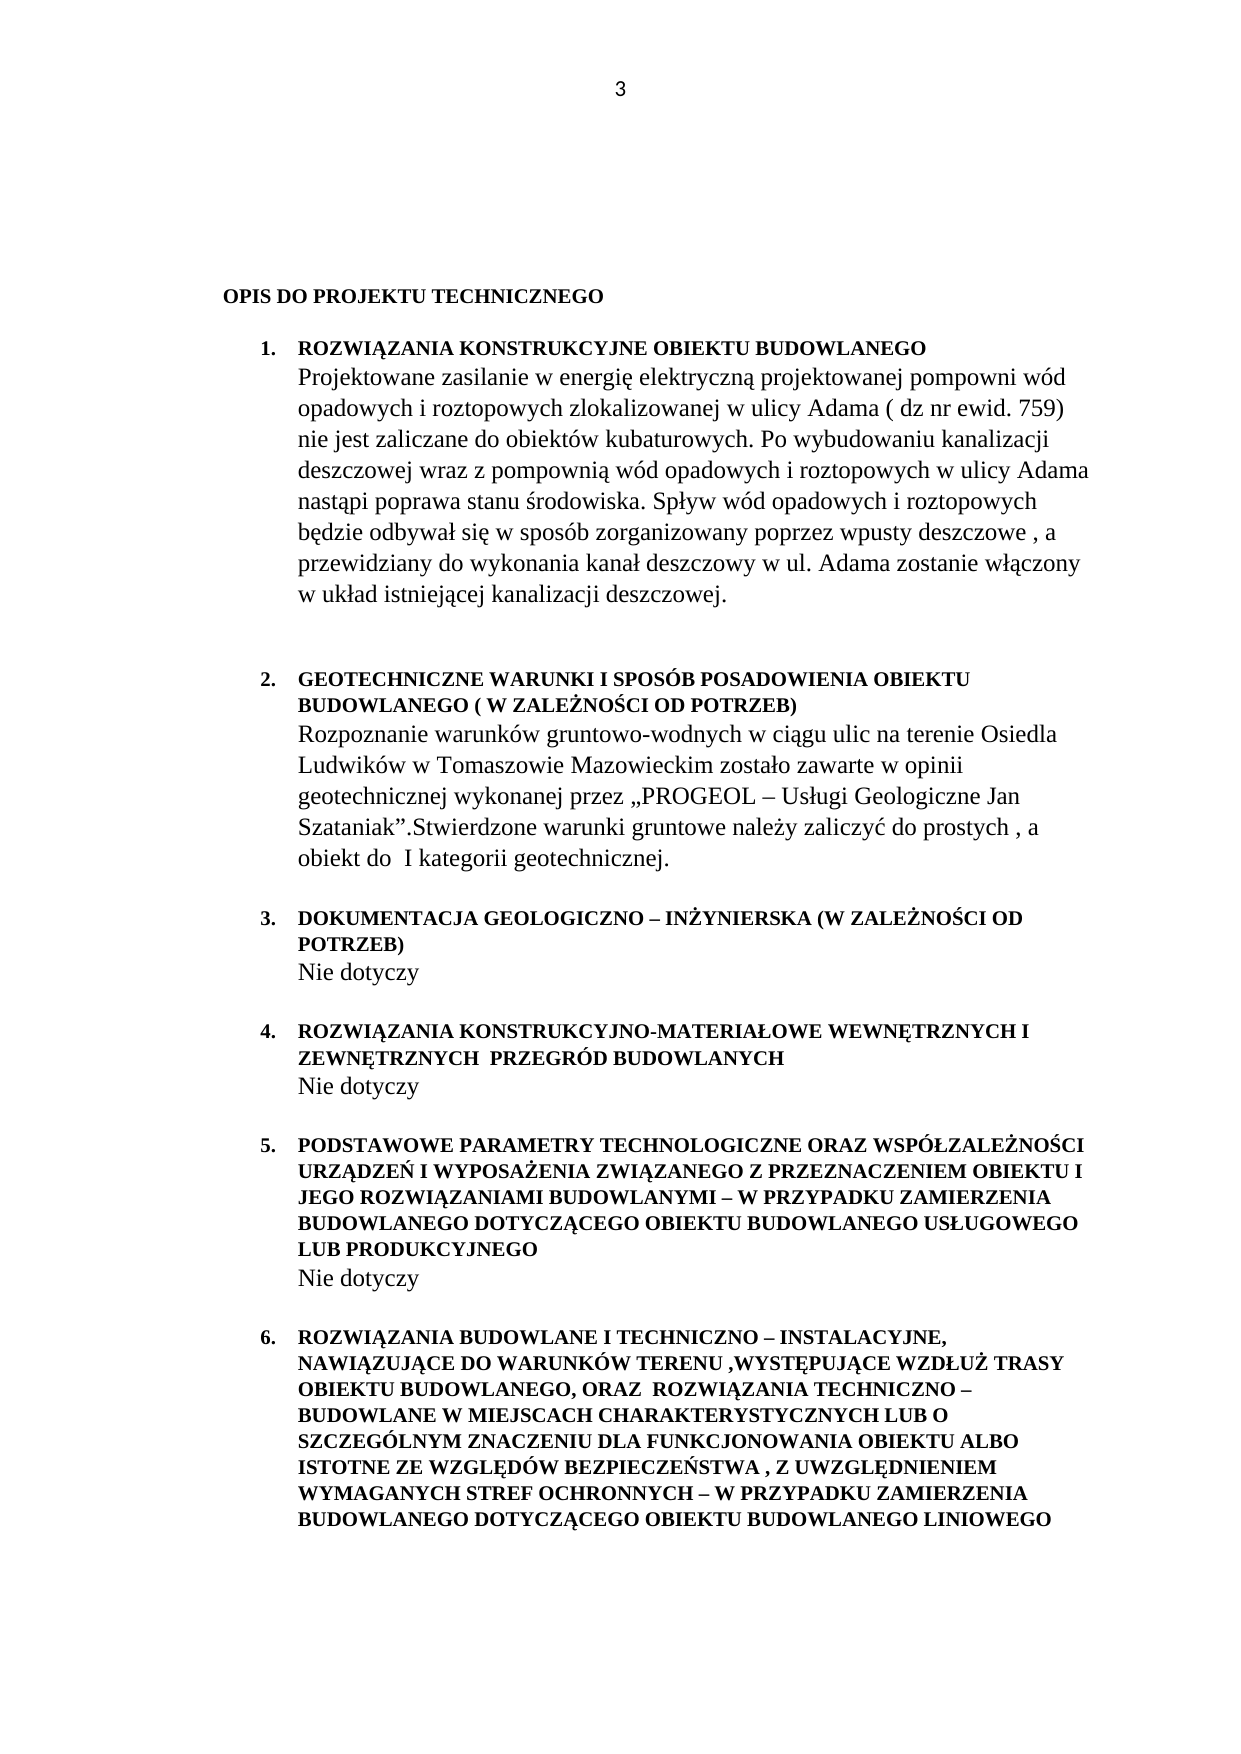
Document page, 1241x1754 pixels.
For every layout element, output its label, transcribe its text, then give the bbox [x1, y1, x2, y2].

list ROZWIĄZANIA KONSTRUKCYJNE OBIEKTU BUDOWLANEGO [260, 336, 1093, 360]
list OPIS DO PROJEKTU TECHNICZNEGO [223, 284, 1093, 308]
list ROZWIĄZANIA KONSTRUKCYJNO-MATERIAŁOWE WEWNĘTRZNYCH I ZEWNĘTRZNYCH PRZEGRÓD BUDOWLANYCH [260, 1019, 1093, 1069]
list GEOTECHNICZNE WARUNKI I SPOSÓB POSADOWIENIA OBIEKTU BUDOWLANEGO ( W ZALEŻNOŚCI OD POTRZEB) [260, 667, 1093, 717]
list DOKUMENTACJA GEOLOGICZNO – INŻYNIERSKA (W ZALEŻNOŚCI OD POTRZEB) [260, 906, 1093, 956]
list Projektowane zasilanie w energię elektryczną projektowanej pompowni wód opadowych i roztopowych zlokalizowanej w ulicy Adama ( dz nr ewid. 759) nie jest zaliczane do obiektów kubaturowych. Po wybudowaniu kanalizacji deszczowej wraz z pompownią wód opadowych i roztopowych w ulicy Adama nastąpi poprawa stanu środowiska. Spływ wód opadowych i roztopowych będzie odbywał się w sposób zorganizowany poprzez wpusty deszczowe , a przewidziany do wykonania kanał deszczowy w ul. Adama zostanie włączony w układ istniejącej kanalizacji deszczowej. [298, 362, 1093, 608]
list Rozpoznanie warunków gruntowo-wodnych w ciągu ulic na terenie Osiedla Ludwików w Tomaszowie Mazowieckim zostało zawarte w opinii geotechnicznej wykonanej przez „PROGEOL – Usługi Geologiczne Jan Szataniak”.Stwierdzone warunki gruntowe należy zaliczyć do prostych , a obiekt do I kategorii geotechnicznej. [298, 719, 1093, 872]
list Nie dotyczy [298, 1263, 1093, 1292]
list ROZWIĄZANIA BUDOWLANE I TECHNICZNO – INSTALACYJNE, NAWIĄZUJĄCE DO WARUNKÓW TERENU ,WYSTĘPUJĄCE WZDŁUŻ TRASY OBIEKTU BUDOWLANEGO, ORAZ ROZWIĄZANIA TECHNICZNO – BUDOWLANE W MIEJSCACH CHARAKTERYSTYCZNYCH LUB O SZCZEGÓLNYM ZNACZENIU DLA FUNKCJONOWANIA OBIEKTU ALBO ISTOTNE ZE WZGLĘDÓW BEZPIECZEŃSTWA , Z UWZGLĘDNIENIEM WYMAGANYCH STREF OCHRONNYCH – W PRZYPADKU ZAMIERZENIA BUDOWLANEGO DOTYCZĄCEGO OBIEKTU BUDOWLANEGO LINIOWEGO [260, 1325, 1093, 1531]
list Nie dotyczy [298, 1071, 1093, 1100]
list PODSTAWOWE PARAMETRY TECHNOLOGICZNE ORAZ WSPÓŁZALEŻNOŚCI URZĄDZEŃ I WYPOSAŻENIA ZWIĄZANEGO Z PRZEZNACZENIEM OBIEKTU I JEGO ROZWIĄZANIAMI BUDOWLANYMI – W PRZYPADKU ZAMIERZENIA BUDOWLANEGO DOTYCZĄCEGO OBIEKTU BUDOWLANEGO USŁUGOWEGO LUB PRODUKCYJNEGO [260, 1133, 1093, 1261]
list Nie dotyczy [298, 957, 1093, 986]
